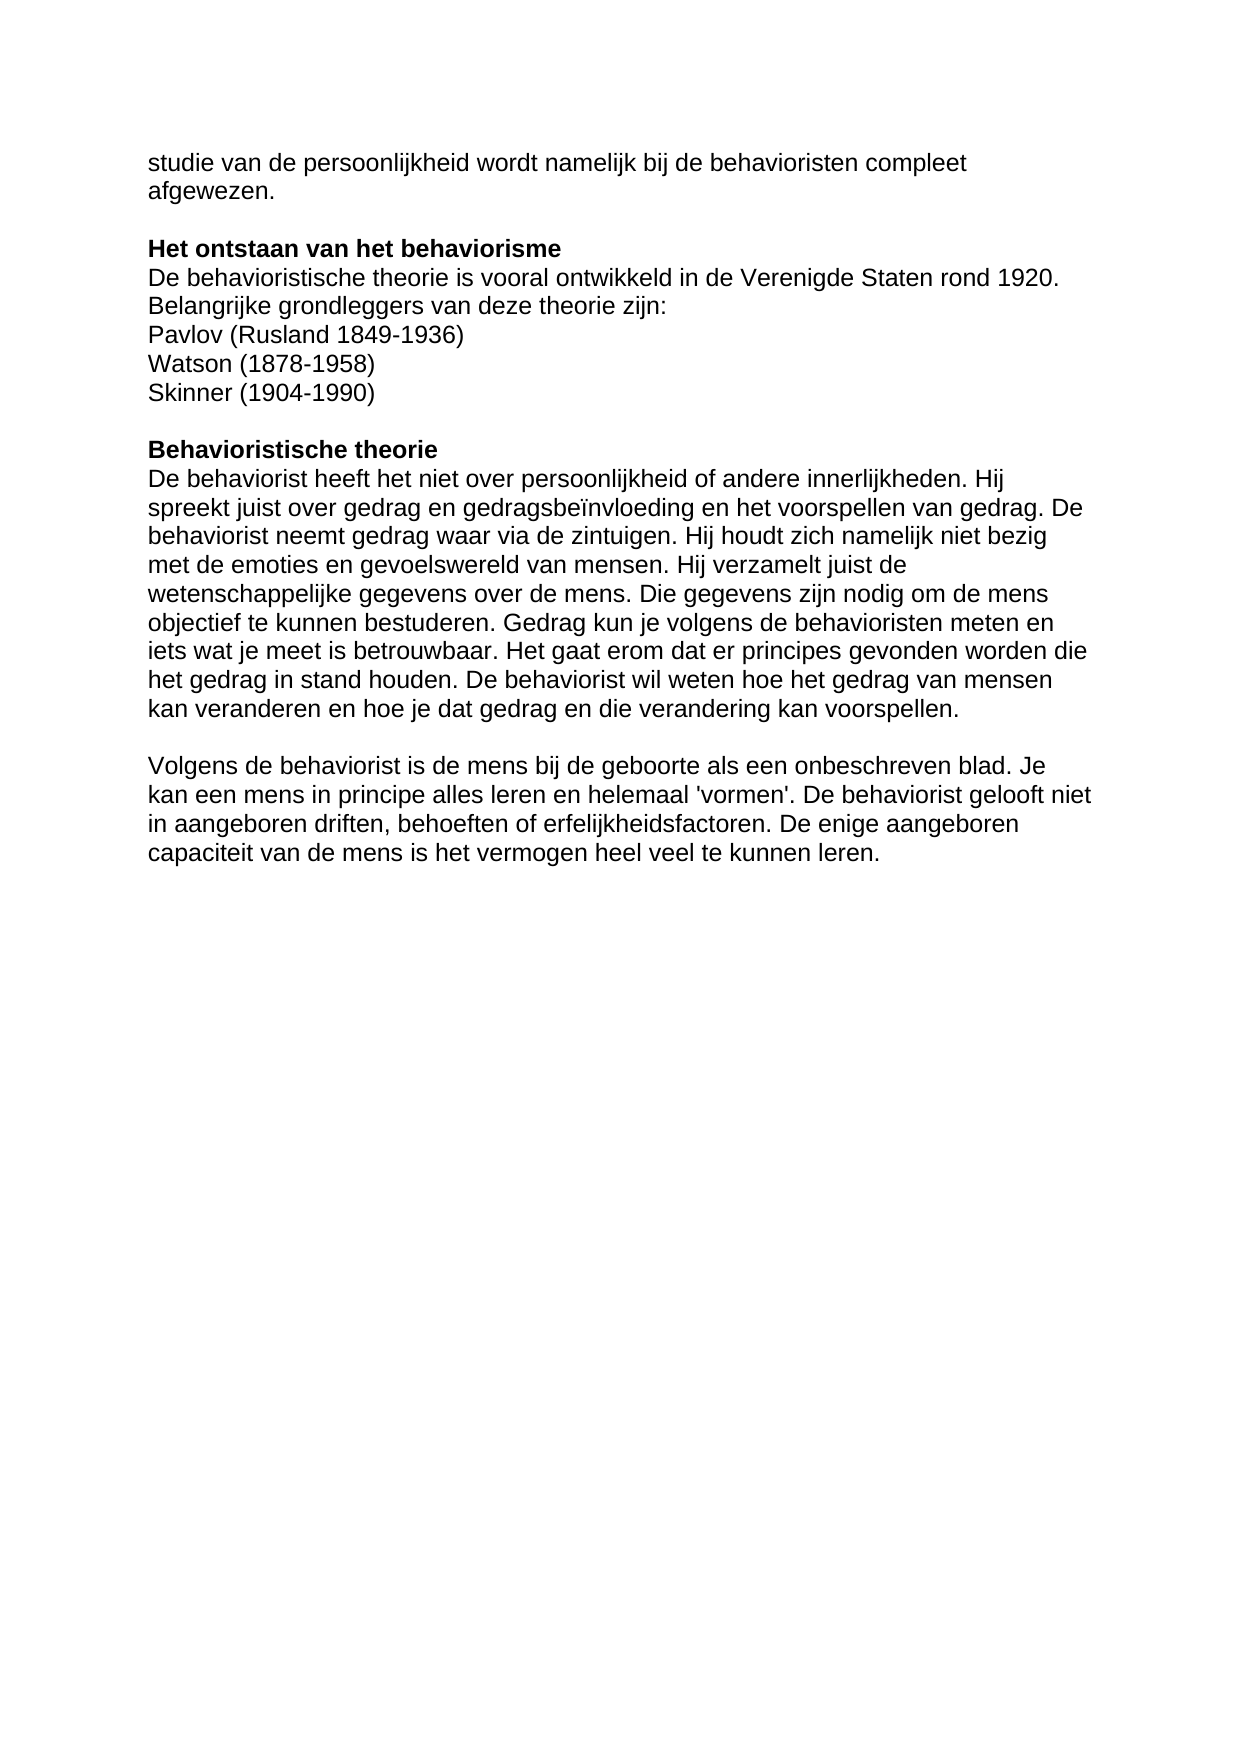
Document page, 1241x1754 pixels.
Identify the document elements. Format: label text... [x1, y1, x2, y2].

text Behavioristische theorie [148, 435, 1093, 464]
text Het ontstaan van het behaviorisme [148, 234, 1093, 263]
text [148, 148, 1093, 205]
text Watson (1878-1958) [148, 349, 1093, 378]
text Skinner (1904-1990) [148, 378, 1093, 406]
text De behaviorist heeft het niet over persoonlijkheid of andere innerlijkheden. Hij spreekt juist over gedrag en gedragsbeïnvloeding en het voorspellen van gedrag. De behaviorist neemt gedrag waar via de zintuigen. Hij houdt zich namelijk niet bezig met de emoties en gevoelswereld van mensen. Hij verzamelt juist de wetenschappelijke gegevens over de mens. Die gegevens zijn nodig om de mens objectief te kunnen bestuderen. Gedrag kun je volgens de behavioristen meten en iets wat je meet is betrouwbaar. Het gaat erom dat er principes gevonden worden die het gedrag in stand houden. De behaviorist wil weten hoe het gedrag van mensen kan veranderen en hoe je dat gedrag en die verandering kan voorspellen. Volgens de behaviorist is de mens bij de geboorte als een onbeschreven blad. Je kan een mens in principe alles leren en helemaal 'vormen'. De behaviorist gelooft niet in aangeboren driften, behoeften of erfelijkheidsfactoren. De enige aangeboren capaciteit van de mens is het vermogen heel veel te kunnen leren. [148, 464, 1093, 866]
text De behavioristische theorie is vooral ontwikkeld in de Verenigde Staten rond 1920. Belangrijke grondleggers van deze theorie zijn: [148, 263, 1093, 320]
text Pavlov (Rusland 1849-1936) [148, 320, 1093, 349]
